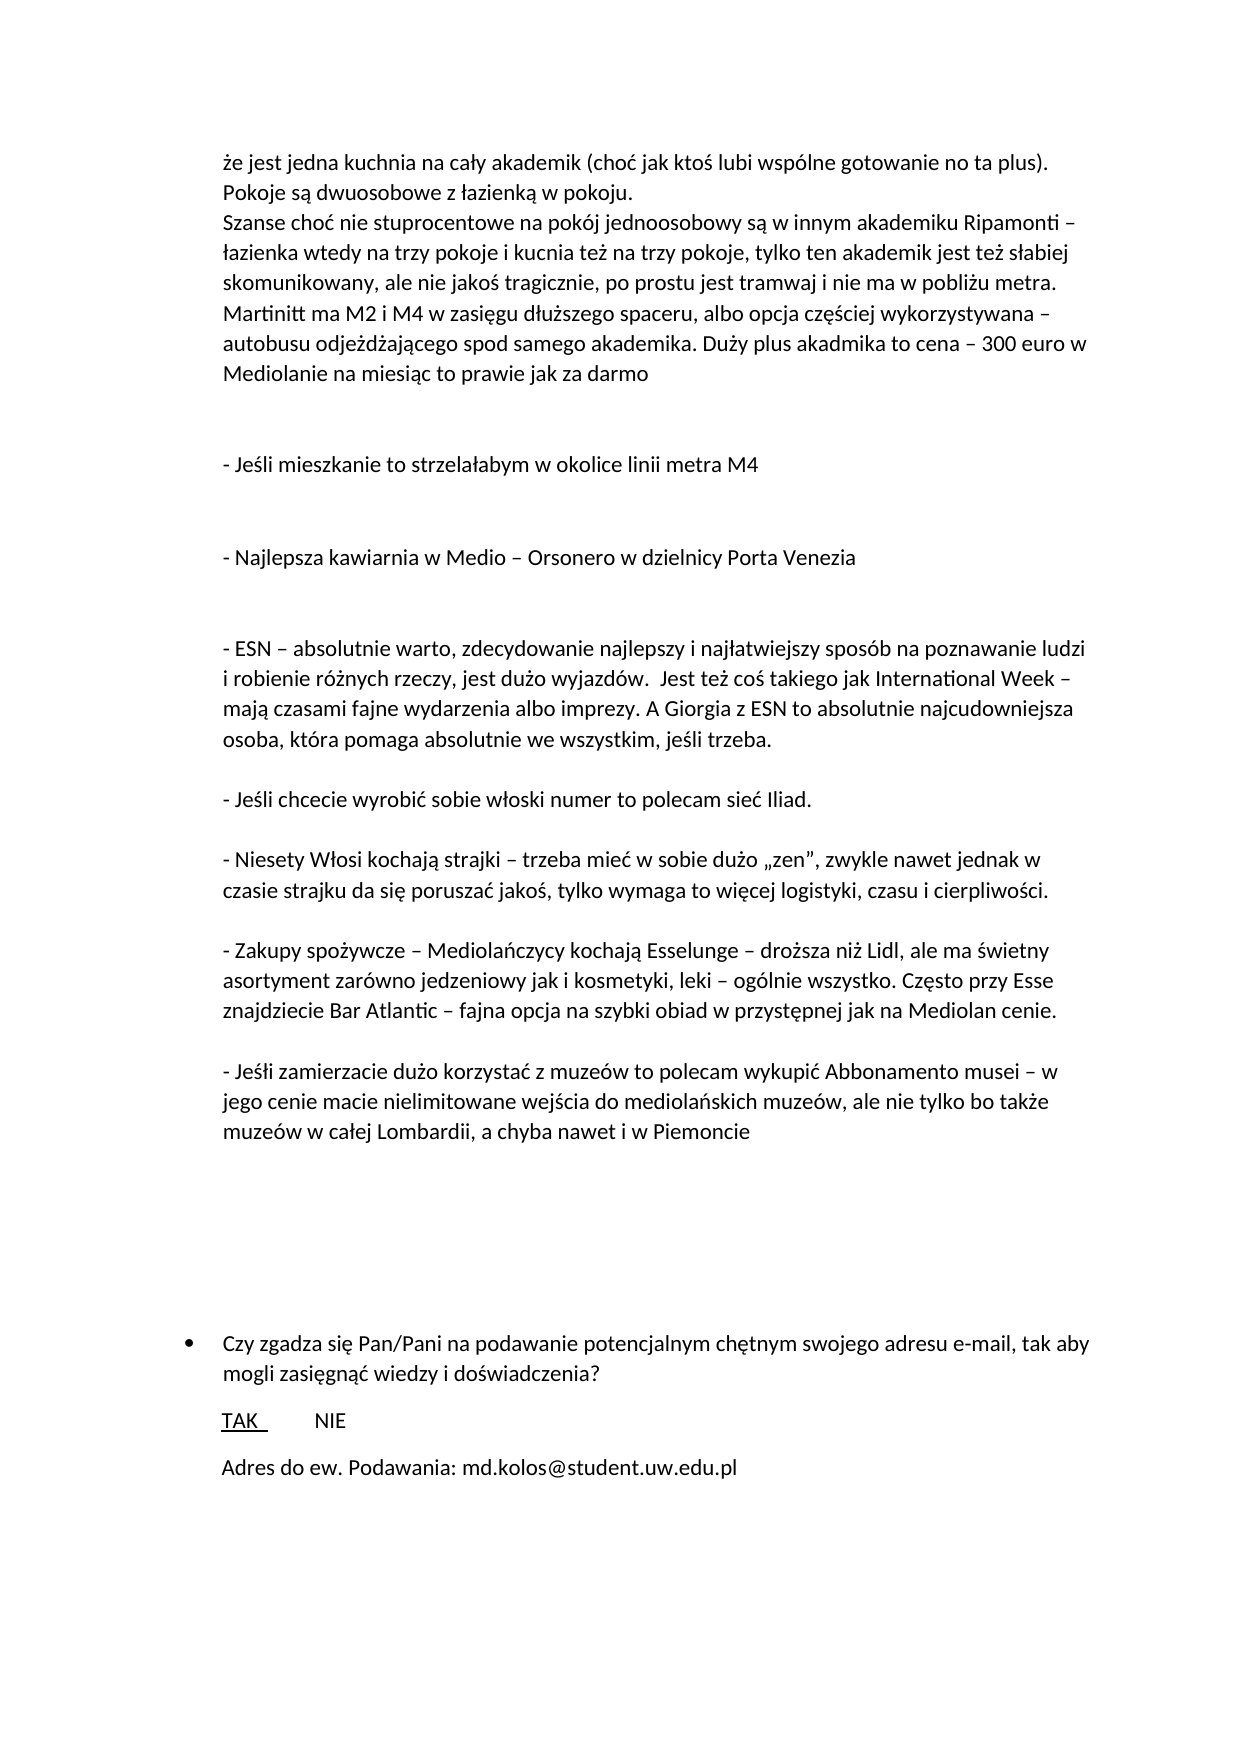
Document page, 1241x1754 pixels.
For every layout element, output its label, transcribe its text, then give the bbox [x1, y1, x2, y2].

list - Najlepsza kawiarnia w Medio – Orsonero w dzielnicy Porta Venezia [223, 543, 1093, 571]
list - Jeśli mieszkanie to strzelałabym w okolice linii metra M4 [223, 450, 1093, 478]
list - ESN – absolutnie warto, zdecydowanie najlepszy i najłatwiejszy sposób na poznawanie ludzi i robienie różnych rzeczy, jest dużo wyjazdów. Jest też coś takiego jak International Week – mają czasami fajne wydarzenia albo imprezy. A Giorgia z ESN to absolutnie najcudowniejsza osoba, która pomaga absolutnie we wszystkim, jeśli trzeba. [223, 634, 1093, 753]
list - Niesety Włosi kochają strajki – trzeba mieć w sobie dużo „zen”, zwykle nawet jednak w czasie strajku da się poruszać jakoś, tylko wymaga to więcej logistyki, czasu i cierpliwości. [223, 846, 1093, 904]
list - Jeśli chcecie wyrobić sobie włoski numer to polecam sieć Iliad. [223, 785, 1093, 813]
list - Zakupy spożywcze – Mediolańczycy kochają Esselunge – droższa niż Lidl, ale ma świetny asortyment zarówno jedzeniowy jak i kosmetyki, leki – ogólnie wszystko. Często przy Esse znajdziecie Bar Atlantic – fajna opcja na szybki obiad w przystępnej jak na Mediolan cenie. [223, 936, 1093, 1024]
list Szanse choć nie stuprocentowe na pokój jednoosobowy są w innym akademiku Ripamonti – łazienka wtedy na trzy pokoje i kucnia też na trzy pokoje, tylko ten akademik jest też słabiej skomunikowany, ale nie jakoś tragicznie, po prostu jest tramwaj i nie ma w pobliżu metra. Martinitt ma M2 i M4 w zasięgu dłuższego spaceru, albo opcja częściej wykorzystywana – autobusu odjeżdżającego spod samego akademika. Duży plus akadmika to cena – 300 euro w Mediolanie na miesiąc to prawie jak za darmo [223, 208, 1093, 387]
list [223, 148, 1093, 206]
text TAK NIE [148, 1406, 1093, 1434]
text Adres do ew. Podawania: md.kolos@student.uw.edu.pl [148, 1453, 1093, 1481]
list Czy zgadza się Pan/Pani na podawanie potencjalnym chętnym swojego adresu e-mail, tak aby mogli zasięgnąć wiedzy i doświadczenia? [185, 1329, 1093, 1387]
list - Jeśłi zamierzacie dużo korzystać z muzeów to polecam wykupić Abbonamento musei – w jego cenie macie nielimitowane wejścia do mediolańskich muzeów, ale nie tylko bo także muzeów w całej Lombardii, a chyba nawet i w Piemoncie [223, 1057, 1093, 1145]
